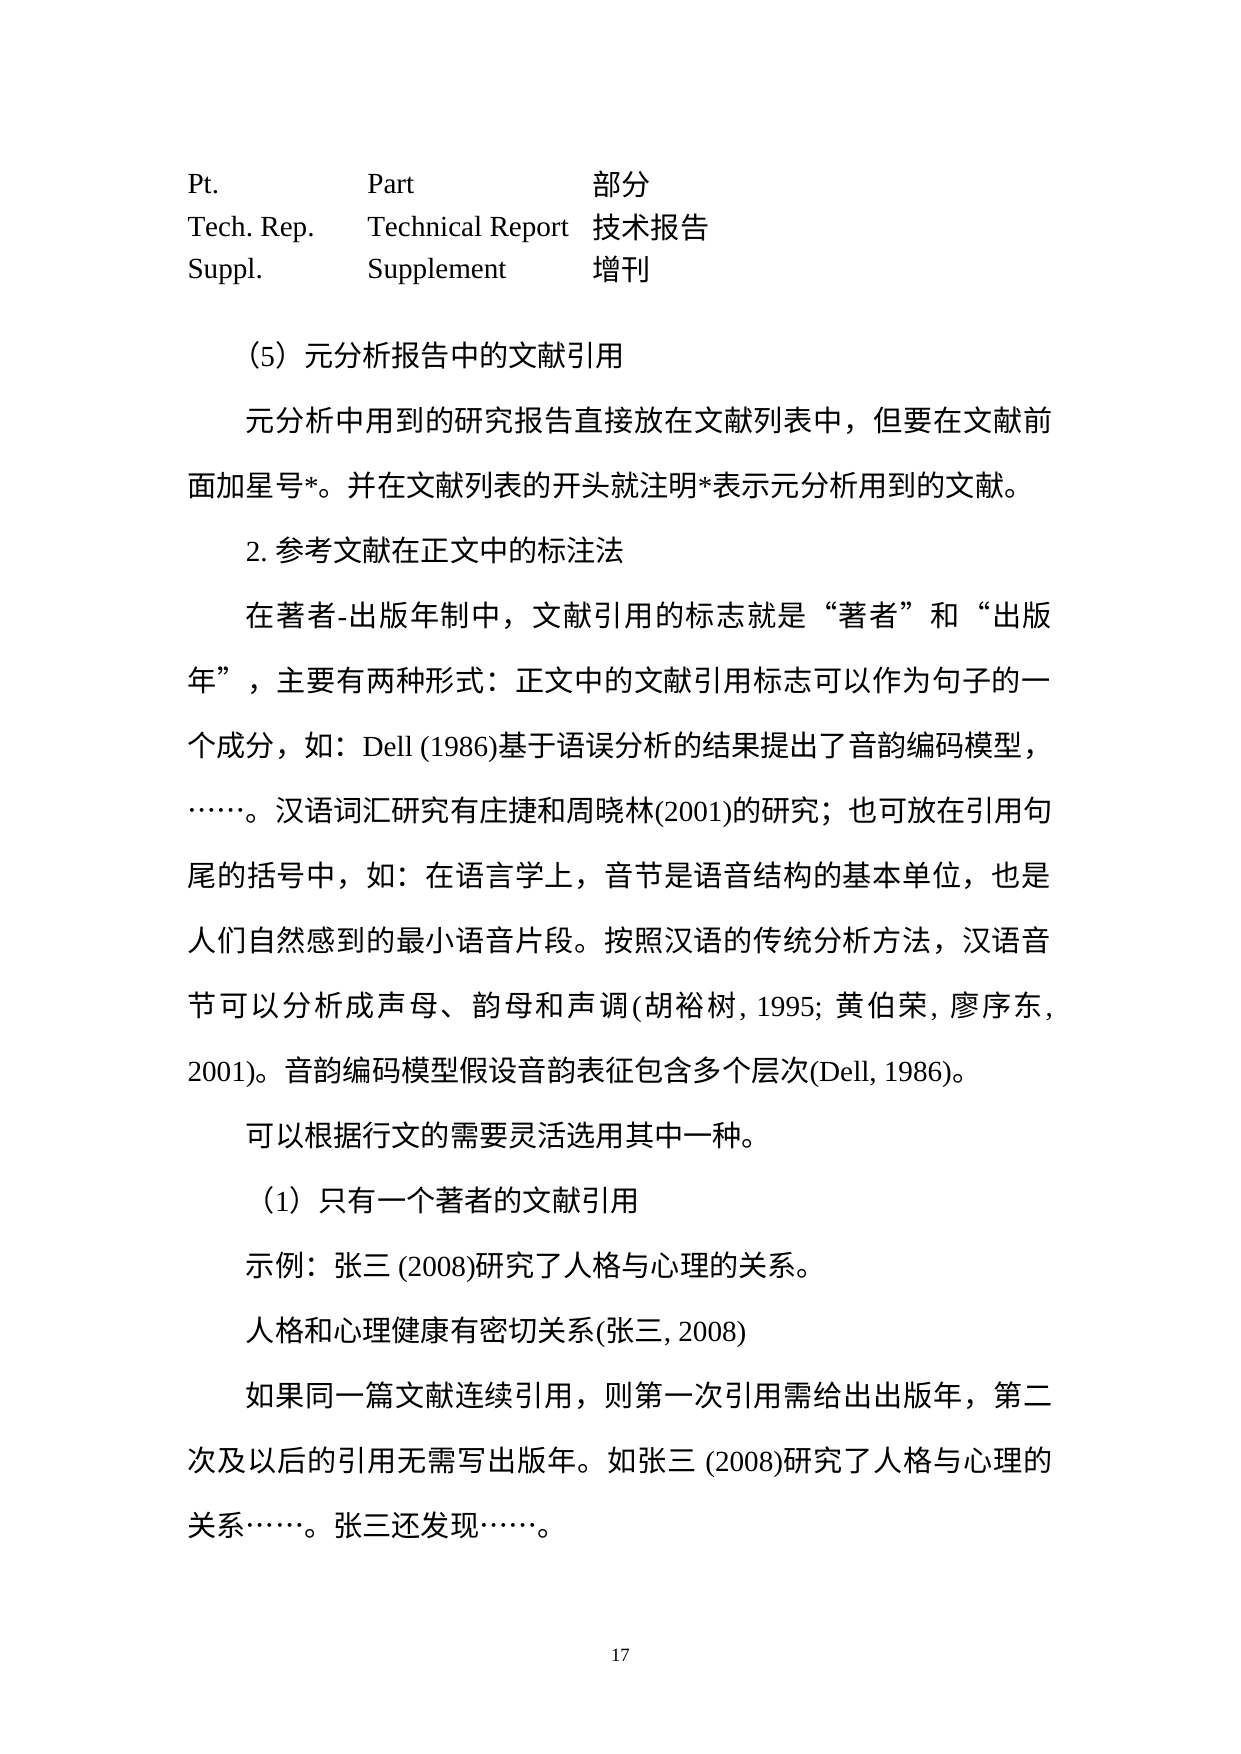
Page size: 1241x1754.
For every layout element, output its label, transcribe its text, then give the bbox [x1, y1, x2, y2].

text 可以根据行文的需要灵活选用其中一种。 [187, 1101, 1053, 1166]
text 在著者-出版年制中，文献引用的标志就是“著者”和“出版年”，主要有两种形式：正文中的文献引用标志可以作为句子的一个成分，如：Dell (1986)基于语误分析的结果提出了音韵编码模型，……。汉语词汇研究有庄捷和周晓林(2001)的研究；也可放在引用句尾的括号中，如：在语言学上，音节是语音结构的基本单位，也是人们自然感到的最小语音片段。按照汉语的传统分析方法，汉语音节可以分析成声母、韵母和声调(胡裕树, 1995; 黄伯荣, 廖序东, 2001)。音韵编码模型假设音韵表征包含多个层次(Dell, 1986)。 [187, 581, 1053, 1101]
text 2. 参考文献在正文中的标注法 [187, 516, 1053, 581]
table_cell Technical Report [356, 204, 581, 247]
table_cell Part [356, 162, 581, 204]
table_cell 部分 [581, 162, 806, 204]
table_cell 增刊 [581, 247, 806, 289]
table_cell Pt. [176, 162, 356, 204]
text 元分析中用到的研究报告直接放在文献列表中，但要在文献前面加星号*。并在文献列表的开头就注明*表示元分析用到的文献。 [187, 386, 1053, 516]
text （5）元分析报告中的文献引用 [231, 321, 1053, 386]
text 如果同一篇文献连续引用，则第一次引用需给出出版年，第二次及以后的引用无需写出版年。如张三 (2008)研究了人格与心理的关系……。张三还发现……。 [187, 1361, 1053, 1556]
text 示例：张三 (2008)研究了人格与心理的关系。 [187, 1231, 1053, 1296]
table_cell Suppl. [176, 247, 356, 289]
text （1）只有一个著者的文献引用 [187, 1166, 1053, 1231]
table_cell Tech. Rep. [176, 204, 356, 247]
table_cell Supplement [356, 247, 581, 289]
table_cell 技术报告 [581, 204, 806, 247]
text 人格和心理健康有密切关系(张三, 2008) [187, 1296, 1053, 1361]
